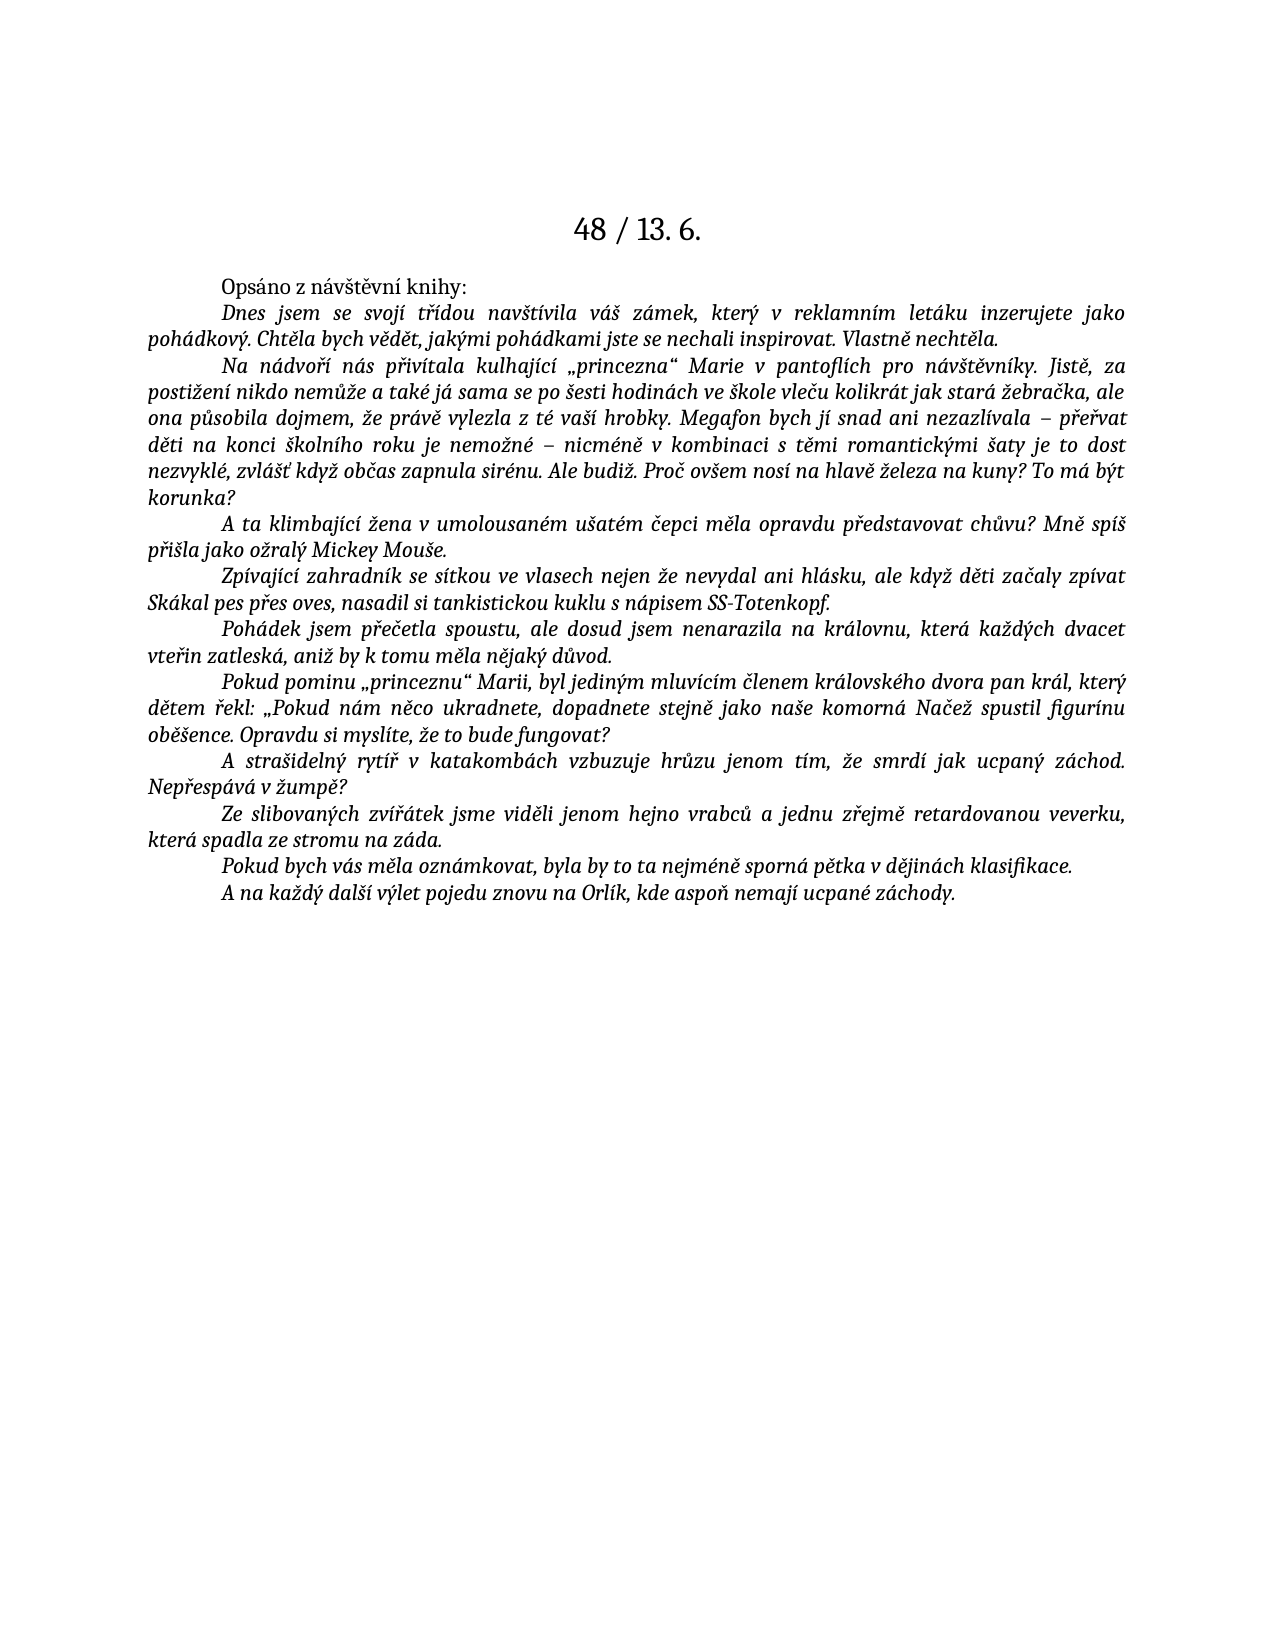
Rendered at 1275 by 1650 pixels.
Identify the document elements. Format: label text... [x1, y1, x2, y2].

text Zpívající zahradník se sítkou ve vlasech nejen že nevydal ani hlásku, ale když děti začaly zpívat Skákal pes přes oves, nasadil si tankistickou kuklu s nápisem SS-Totenkopf. [148, 563, 1127, 616]
text Pohádek jsem přečetla spoustu, ale dosud jsem nenarazila na královnu, která každých dvacet vteřin zatleská, aniž by k tomu měla nějaký důvod. [148, 616, 1127, 669]
text Dnes jsem se svojí třídou navštívila váš zámek, který v reklamním letáku inzerujete jako pohádkový. Chtěla bych vědět, jakými pohádkami jste se nechali inspirovat. Vlastně nechtěla. [148, 300, 1127, 352]
text Opsáno z návštěvní knihy: [148, 273, 1127, 300]
subtitle 48 / 13. 6. [148, 210, 1127, 248]
text A na každý další výlet pojedu znovu na Orlík, kde aspoň nemají ucpané záchody. [148, 879, 1127, 906]
text Pokud bych vás měla oznámkovat, byla by to ta nejméně sporná pětka v dějinách klasifikace. [148, 853, 1127, 879]
text Na nádvoří nás přivítala kulhající „princezna“ Marie v pantoflích pro návštěvníky. Jistě, za postižení nikdo nemůže a také já sama se po šesti hodinách ve škole vleču kolikrát jak stará žebračka, ale ona působila dojmem, že právě vylezla z té vaší hrobky. Megafon bych jí snad ani nezazlívala – přeřvat děti na konci školního roku je nemožné – nicméně v kombinaci s těmi romantickými šaty je to dost nezvyklé, zvlášť když občas zapnula sirénu. Ale budiž. Proč ovšem nosí na hlavě železa na kuny? To má být korunka? [148, 352, 1127, 511]
text Ze slibovaných zvířátek jsme viděli jenom hejno vrabců a jednu zřejmě retardovanou veverku, která spadla ze stromu na záda. [148, 801, 1127, 853]
text A strašidelný rytíř v katakombách vzbuzuje hrůzu jenom tím, že smrdí jak ucpaný záchod. Nepřespává v žumpě? [148, 748, 1127, 801]
text Pokud pominu „princeznu“ Marii, byl jediným mluvícím členem královského dvora pan král, který dětem řekl: „Pokud nám něco ukradnete, dopadnete stejně jako naše komorná Načež spustil figurínu oběšence. Opravdu si myslíte, že to bude fungovat? [148, 669, 1127, 748]
text A ta klimbající žena v umolousaném ušatém čepci měla opravdu představovat chůvu? Mně spíš přišla jako ožralý Mickey Mouše. [148, 511, 1127, 563]
